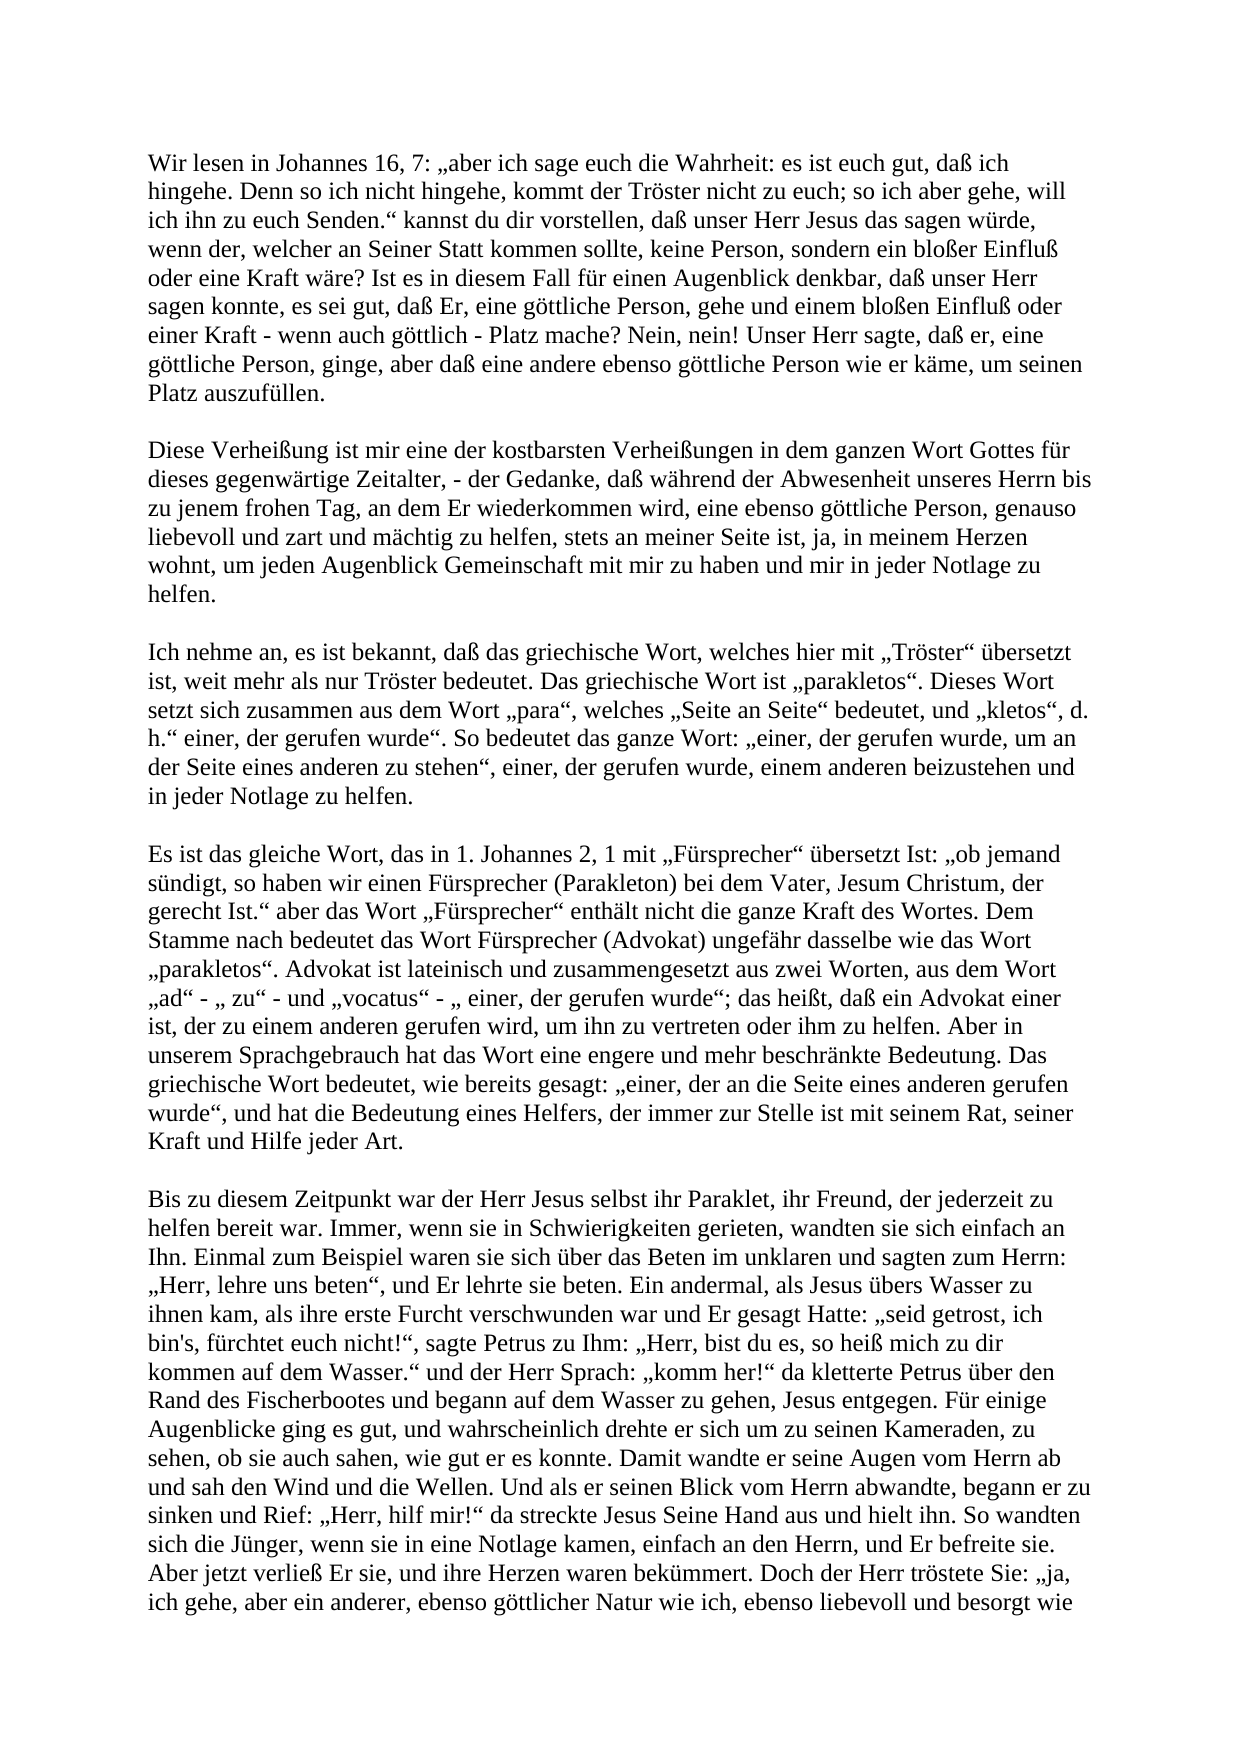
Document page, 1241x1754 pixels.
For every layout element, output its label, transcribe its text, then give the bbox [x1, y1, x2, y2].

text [148, 1184, 1093, 1616]
text Diese Verheißung ist mir eine der kostbarsten Verheißungen in dem ganzen Wort Gottes für dieses gegenwärtige Zeitalter, - der Gedanke, daß während der Abwesenheit unseres Herrn bis zu jenem frohen Tag, an dem Er wiederkommen wird, eine ebenso göttliche Person, genauso liebevoll und zart und mächtig zu helfen, stets an meiner Seite ist, ja, in meinem Herzen wohnt, um jeden Augenblick Gemeinschaft mit mir zu haben und mir in jeder Notlage zu helfen. [148, 436, 1093, 608]
text Es ist das gleiche Wort, das in 1. Johannes 2, 1 mit „Fürsprecher“ übersetzt Ist: „ob jemand sündigt, so haben wir einen Fürsprecher (Parakleton) bei dem Vater, Jesum Christum, der gerecht Ist.“ aber das Wort „Fürsprecher“ enthält nicht die ganze Kraft des Wortes. Dem Stamme nach bedeutet das Wort Fürsprecher (Advokat) ungefähr dasselbe wie das Wort „parakletos“. Advokat ist lateinisch und zusammengesetzt aus zwei Worten, aus dem Wort „ad“ - „ zu“ - und „vocatus“ - „ einer, der gerufen wurde“; das heißt, daß ein Advokat einer ist, der zu einem anderen gerufen wird, um ihn zu vertreten oder ihm zu helfen. Aber in unserem Sprachgebrauch hat das Wort eine engere und mehr beschränkte Bedeutung. Das griechische Wort bedeutet, wie bereits gesagt: „einer, der an die Seite eines anderen gerufen wurde“, und hat die Bedeutung eines Helfers, der immer zur Stelle ist mit seinem Rat, seiner Kraft und Hilfe jeder Art. [148, 839, 1093, 1155]
text Wir lesen in Johannes 16, 7: „aber ich sage euch die Wahrheit: es ist euch gut, daß ich hingehe. Denn so ich nicht hingehe, kommt der Tröster nicht zu euch; so ich aber gehe, will ich ihn zu euch Senden.“ kannst du dir vorstellen, daß unser Herr Jesus das sagen würde, wenn der, welcher an Seiner Statt kommen sollte, keine Person, sondern ein bloßer Einfluß oder eine Kraft wäre? Ist es in diesem Fall für einen Augenblick denkbar, daß unser Herr sagen konnte, es sei gut, daß Er, eine göttliche Person, gehe und einem bloßen Einfluß oder einer Kraft - wenn auch göttlich - Platz mache? Nein, nein! Unser Herr sagte, daß er, eine göttliche Person, ginge, aber daß eine andere ebenso göttliche Person wie er käme, um seinen Platz auszufüllen. [148, 148, 1093, 406]
text Ich nehme an, es ist bekannt, daß das griechische Wort, welches hier mit „Tröster“ übersetzt ist, weit mehr als nur Tröster bedeutet. Das griechische Wort ist „parakletos“. Dieses Wort setzt sich zusammen aus dem Wort „para“, welches „Seite an Seite“ bedeutet, und „kletos“, d. h.“ einer, der gerufen wurde“. So bedeutet das ganze Wort: „einer, der gerufen wurde, um an der Seite eines anderen zu stehen“, einer, der gerufen wurde, einem anderen beizustehen und in jeder Notlage zu helfen. [148, 637, 1093, 810]
